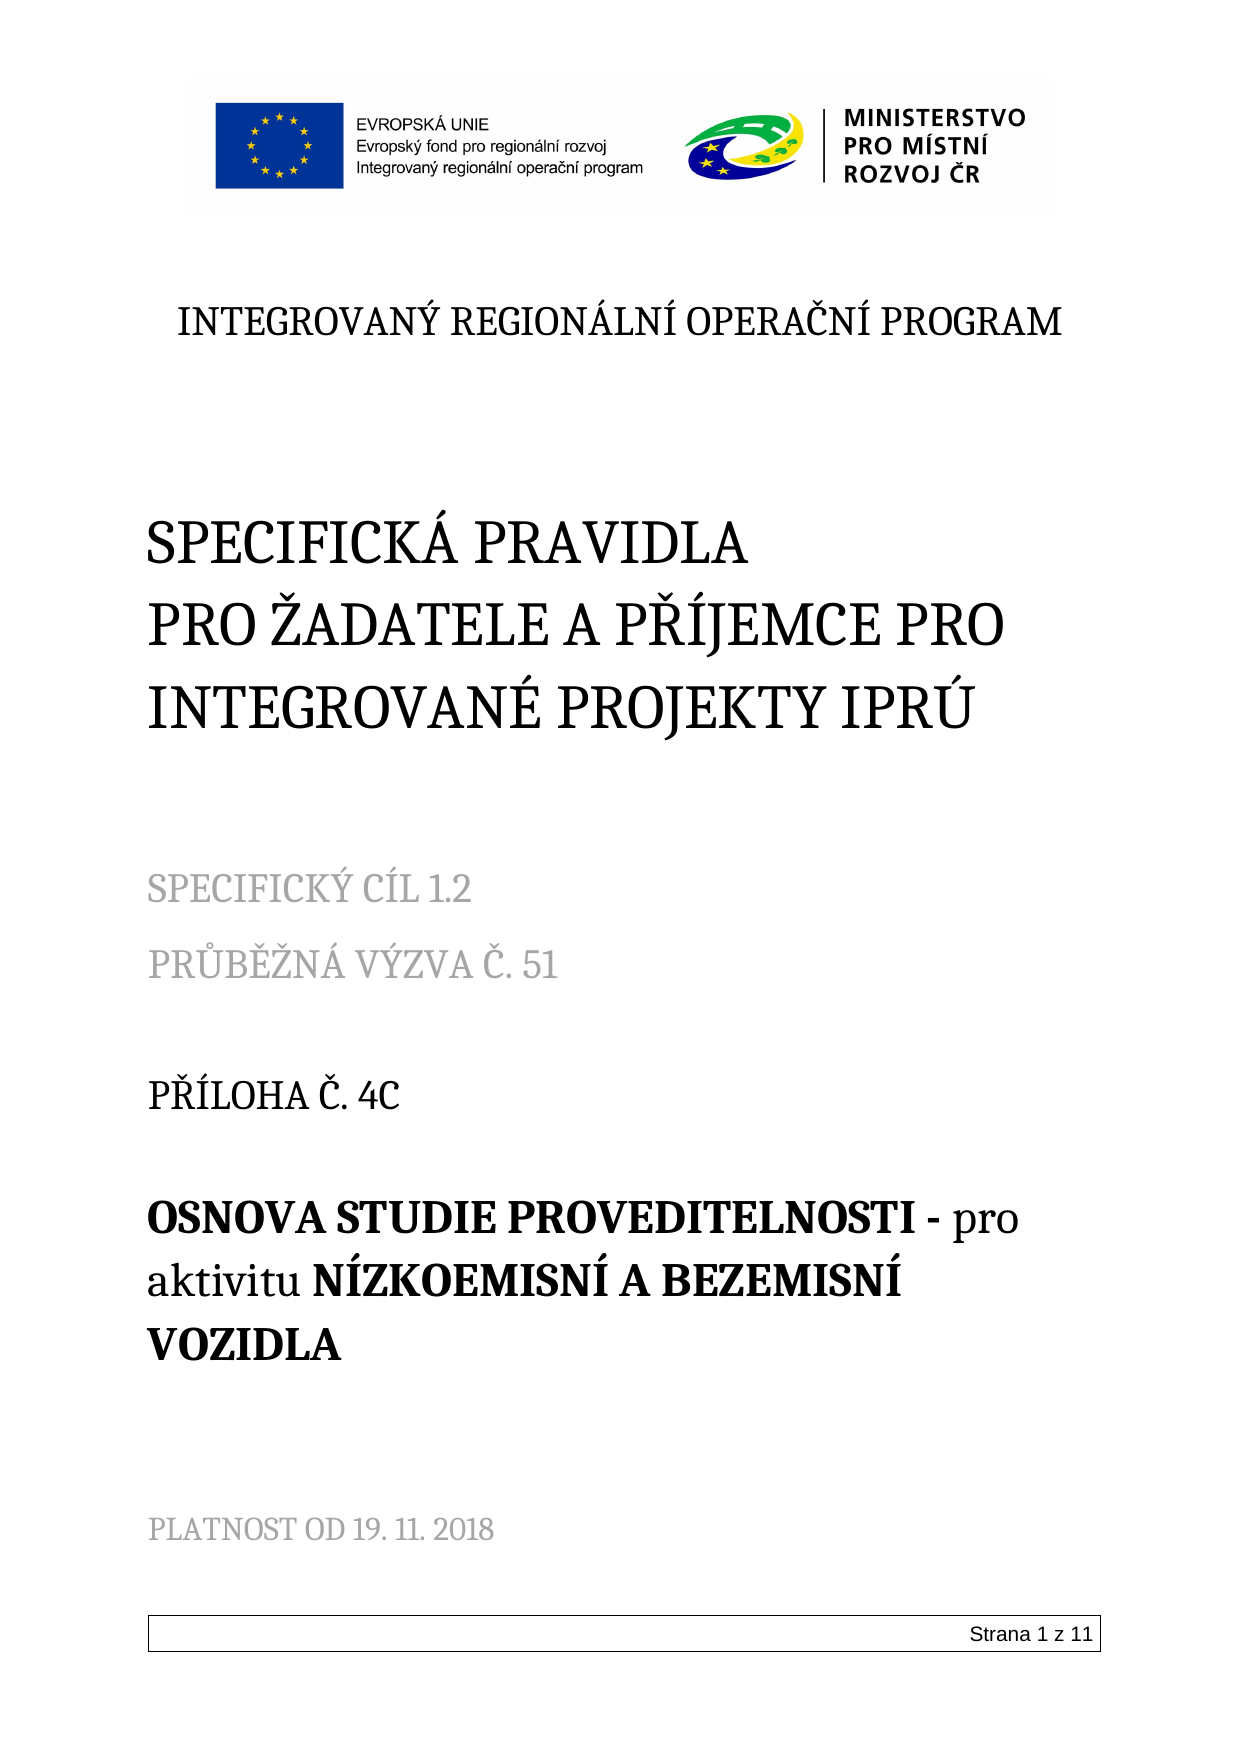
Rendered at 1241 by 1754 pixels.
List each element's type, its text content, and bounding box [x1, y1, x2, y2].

text PŘÍLOHA Č. 4C [148, 1072, 1093, 1120]
text INTEGROVANÝ REGIONÁLNÍ OPERAČNÍ PROGRAM [148, 298, 1093, 346]
text pLATNOST OD 19. 11. 2018 [148, 1511, 1093, 1549]
text Specifická PRAVIDLA [148, 507, 1093, 579]
text Specifický cíl 1.2 [148, 865, 1093, 913]
text PRO ŽADATELE A PŘÍJEMCE pro integrované projekty IPRÚ [148, 589, 1093, 744]
text průběžná výzva Č. 51 [148, 941, 1093, 989]
picture [187, 73, 1053, 217]
text Osnova studie proveditelnosti - pro aktivitu Nízkoemisní a bezemisní vozidla [148, 1190, 1093, 1372]
